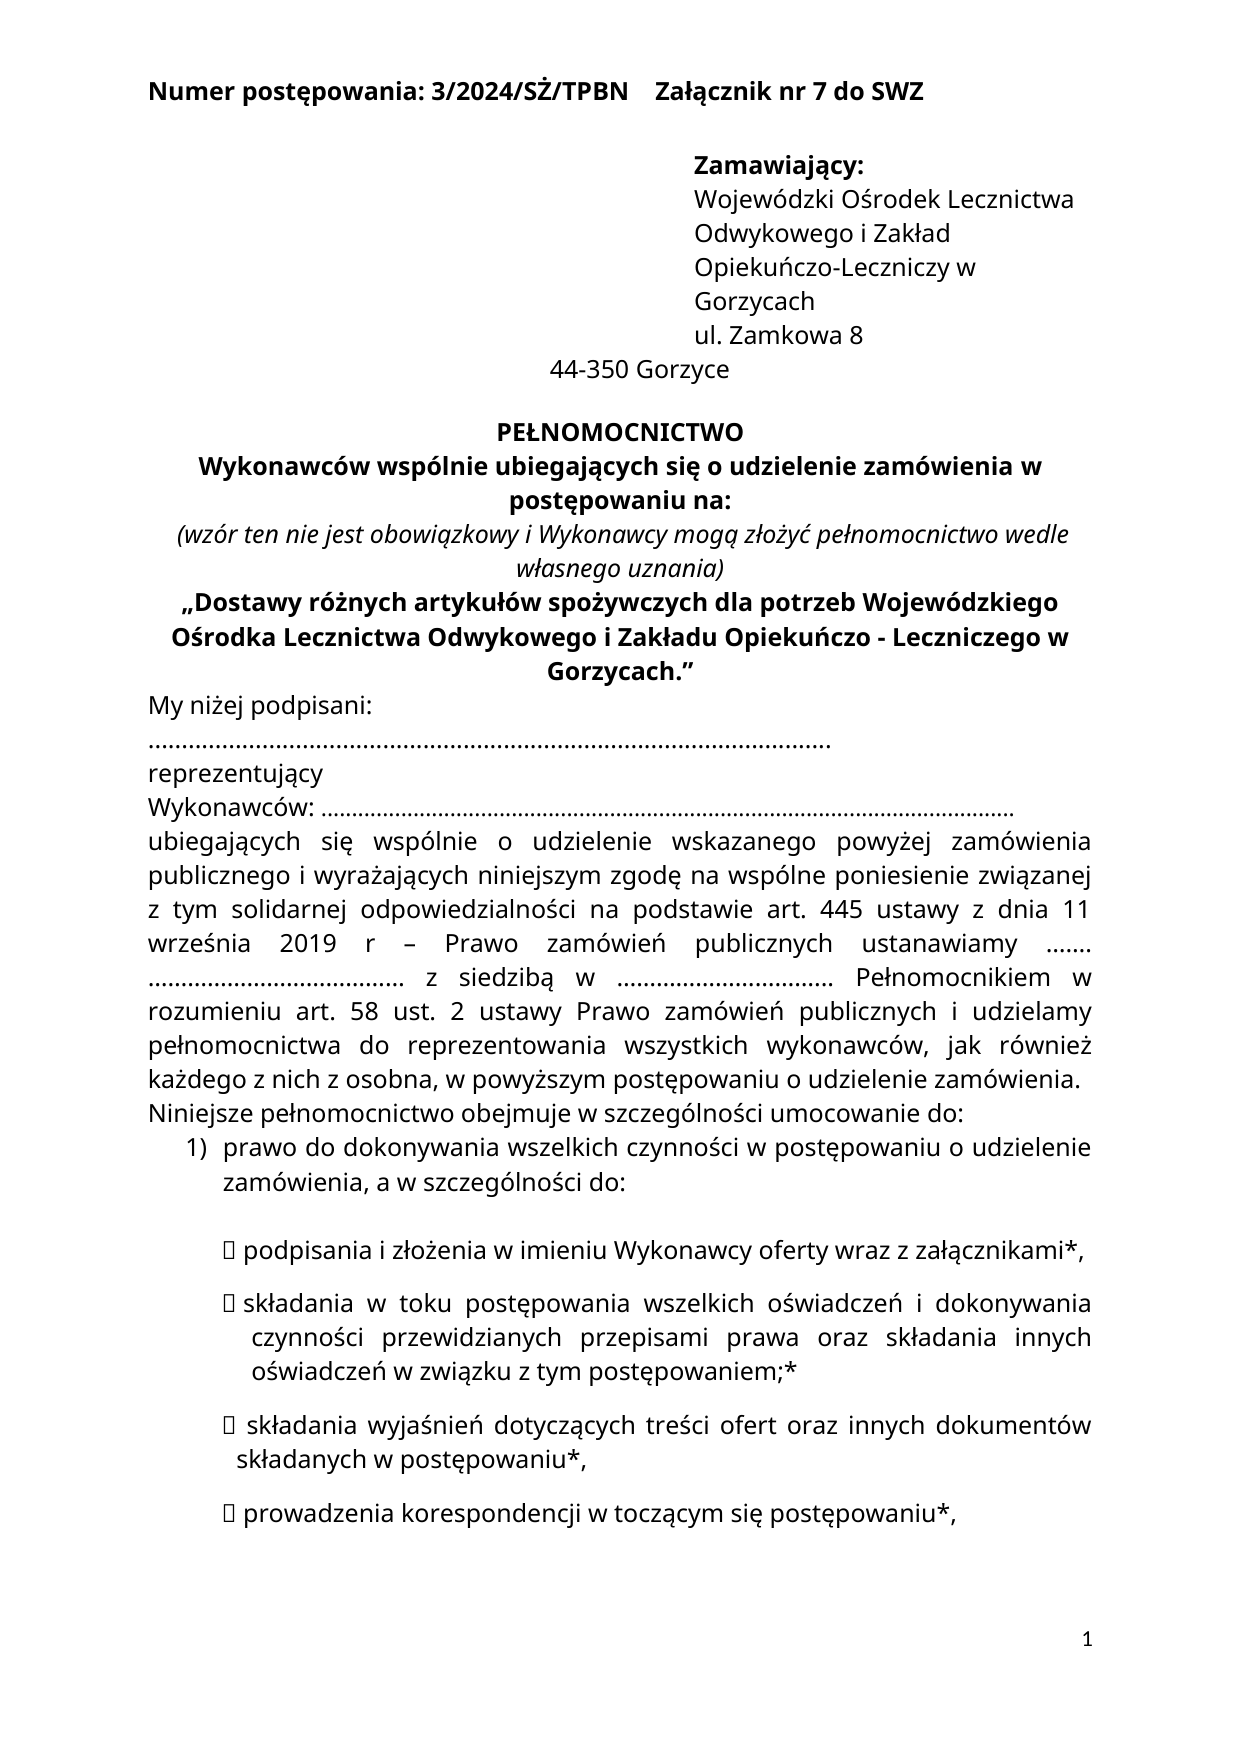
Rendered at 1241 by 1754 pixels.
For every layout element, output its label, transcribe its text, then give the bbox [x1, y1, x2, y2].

text ubiegających się wspólnie o udzielenie wskazanego powyżej zamówienia publicznego i wyrażających niniejszym zgodę na wspólne poniesienie związanej z tym solidarnej odpowiedzialności na podstawie art. 445 ustawy z dnia 11 września 2019 r – Prawo zamówień publicznych ustanawiamy …….………………………………… z siedzibą w …………………………... Pełnomocnikiem w rozumieniu art. 58 ust. 2 ustawy Prawo zamówień publicznych i udzielamy pełnomocnictwa do reprezentowania wszystkich wykonawców, jak również każdego z nich z osobna, w powyższym postępowaniu o udzielenie zamówienia. [148, 823, 1093, 1096]
text „Dostawy różnych artykułów spożywczych dla potrzeb Wojewódzkiego Ośrodka Lecznictwa Odwykowego i Zakładu Opiekuńczo - Leczniczego w Gorzycach.” [148, 585, 1093, 687]
text reprezentujący Wykonawców: ................................................................................................................. [148, 755, 1093, 823]
text ul. Zamkowa 8 [694, 318, 1093, 352]
text PEŁNOMOCNICTWO [148, 415, 1093, 449]
text 44-350 Gorzyce [148, 352, 1093, 386]
text My niżej podpisani: [148, 687, 1093, 721]
text Niniejsze pełnomocnictwo obejmuje w szczególności umocowanie do: [148, 1096, 1093, 1130]
text Wykonawców wspólnie ubiegających się o udzielenie zamówienia w postępowaniu na: [148, 449, 1093, 517]
text Wojewódzki Ośrodek Lecznictwa Odwykowego i Zakład Opiekuńczo-Leczniczy w Gorzycach [694, 182, 1093, 318]
text  składania w toku postępowania wszelkich oświadczeń i dokonywania czynności przewidzianych przepisami prawa oraz składania innych oświadczeń w związku z tym postępowaniem;* [221, 1286, 1093, 1388]
list prawo do dokonywania wszelkich czynności w postępowaniu o udzielenie zamówienia, a w szczególności do: [185, 1130, 1093, 1198]
text ...................................................................................................... [148, 721, 1093, 755]
text  składania wyjaśnień dotyczących treści ofert oraz innych dokumentów składanych w postępowaniu*, [221, 1408, 1093, 1476]
text  podpisania i złożenia w imieniu Wykonawcy oferty wraz z załącznikami*, [221, 1232, 1093, 1266]
text Zamawiający: [694, 148, 1093, 182]
text  prowadzenia korespondencji w toczącym się postępowaniu*, [221, 1495, 1093, 1529]
text (wzór ten nie jest obowiązkowy i Wykonawcy mogą złożyć pełnomocnictwo wedle własnego uznania) [148, 517, 1093, 585]
